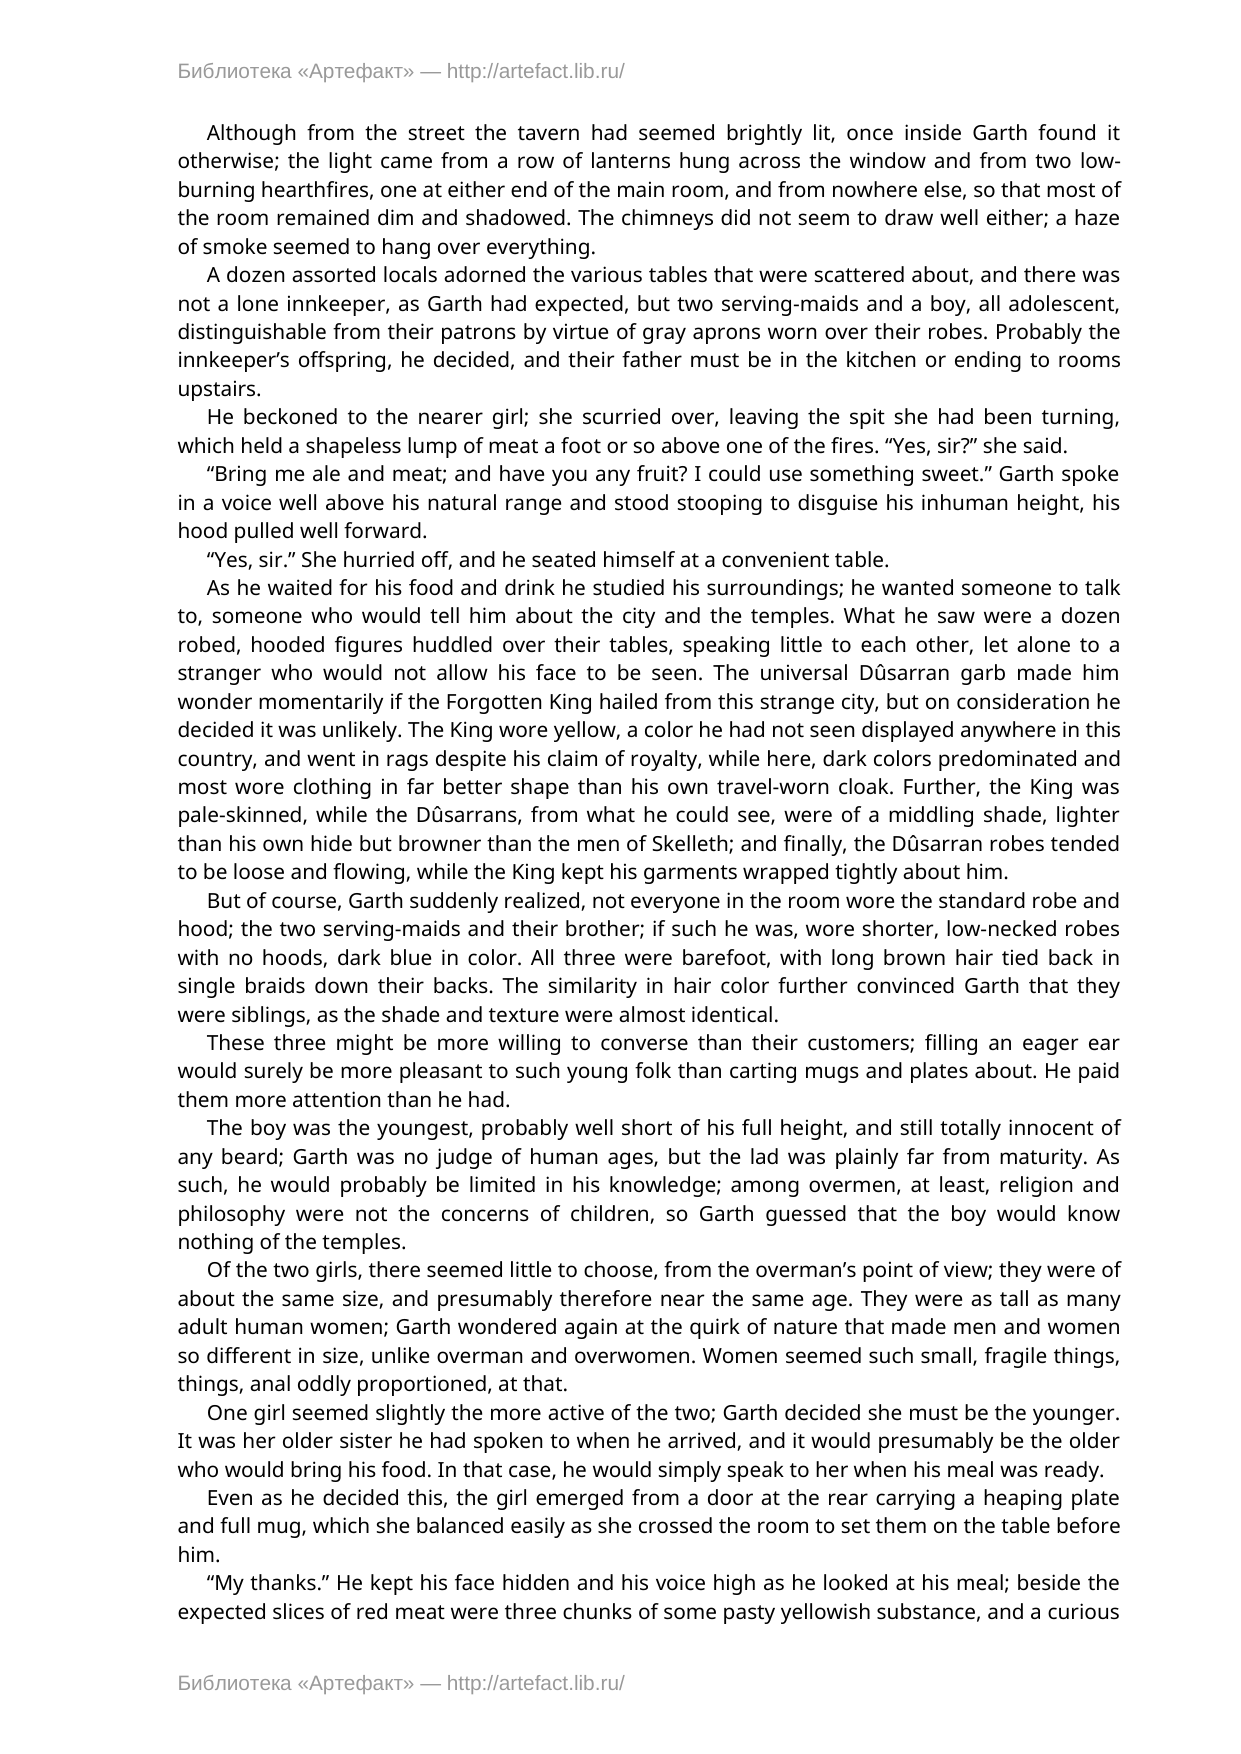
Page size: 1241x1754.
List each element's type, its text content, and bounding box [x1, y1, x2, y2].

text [177, 1568, 1122, 1625]
text Even as he decided this, the girl emerged from a door at the rear carrying a heaping plate and full mug, which she balanced easily as she crossed the room to set them on the table before him. [177, 1483, 1122, 1568]
text He beckoned to the nearer girl; she scurried over, leaving the spit she had been turning, which held a shapeless lump of meat a foot or so above one of the fires. “Yes, sir?” she said. [177, 402, 1122, 459]
text “Yes, sir.” She hurried off, and he seated himself at a convenient table. [177, 545, 1122, 573]
text The boy was the youngest, probably well short of his full height, and still totally innocent of any beard; Garth was no judge of human ages, but the lad was plainly far from maturity. As such, he would probably be limited in his knowledge; among overmen, at least, religion and philosophy were not the concerns of children, so Garth guessed that the boy would know nothing of the temples. [177, 1113, 1122, 1256]
text Of the two girls, there seemed little to choose, from the overman’s point of view; they were of about the same size, and presumably therefore near the same age. They were as tall as many adult human women; Garth wondered again at the quirk of nature that made men and women so different in size, unlike overman and overwomen. Women seemed such small, fragile things, things, anal oddly proportioned, at that. [177, 1256, 1122, 1398]
text These three might be more willing to converse than their customers; filling an eager ear would surely be more pleasant to such young folk than carting mugs and plates about. He paid them more attention than he had. [177, 1028, 1122, 1113]
text Although from the street the tavern had seemed brightly lit, once inside Garth found it otherwise; the light came from a row of lanterns hung across the window and from two low-burning hearthfires, one at either end of the main room, and from nowhere else, so that most of the room remained dim and shadowed. The chimneys did not seem to draw well either; a haze of smoke seemed to hang over everything. [177, 118, 1122, 260]
text As he waited for his food and drink he studied his surroundings; he wanted someone to talk to, someone who would tell him about the city and the temples. What he saw were a dozen robed, hooded figures huddled over their tables, speaking little to each other, let alone to a stranger who would not allow his face to be seen. The universal Dûsarran garb made him wonder momentarily if the Forgotten King hailed from this strange city, but on consideration he decided it was unlikely. The King wore yellow, a color he had not seen displayed anywhere in this country, and went in rags despite his claim of royalty, while here, dark colors predominated and most wore clothing in far better shape than his own travel-worn cloak. Further, the King was pale-skinned, while the Dûsarrans, from what he could see, were of a middling shade, lighter than his own hide but browner than the men of Skelleth; and finally, the Dûsarran robes tended to be loose and flowing, while the King kept his garments wrapped tightly about him. [177, 573, 1122, 886]
text But of course, Garth suddenly realized, not everyone in the room wore the standard robe and hood; the two serving-maids and their brother; if such he was, wore shorter, low-necked robes with no hoods, dark blue in color. All three were barefoot, with long brown hair tied back in single braids down their backs. The similarity in hair color further convinced Garth that they were siblings, as the shade and texture were almost identical. [177, 886, 1122, 1028]
text One girl seemed slightly the more active of the two; Garth decided she must be the younger. It was her older sister he had spoken to when he arrived, and it would presumably be the older who would bring his food. In that case, he would simply speak to her when his meal was ready. [177, 1398, 1122, 1483]
text “Bring me ale and meat; and have you any fruit? I could use something sweet.” Garth spoke in a voice well above his natural range and stood stooping to disguise his inhuman height, his hood pulled well forward. [177, 459, 1122, 545]
text A dozen assorted locals adorned the various tables that were scattered about, and there was not a lone innkeeper, as Garth had expected, but two serving-maids and a boy, all adolescent, distinguishable from their patrons by virtue of gray aprons worn over their robes. Probably the innkeeper’s offspring, he decided, and their father must be in the kitchen or ending to rooms upstairs. [177, 260, 1122, 402]
